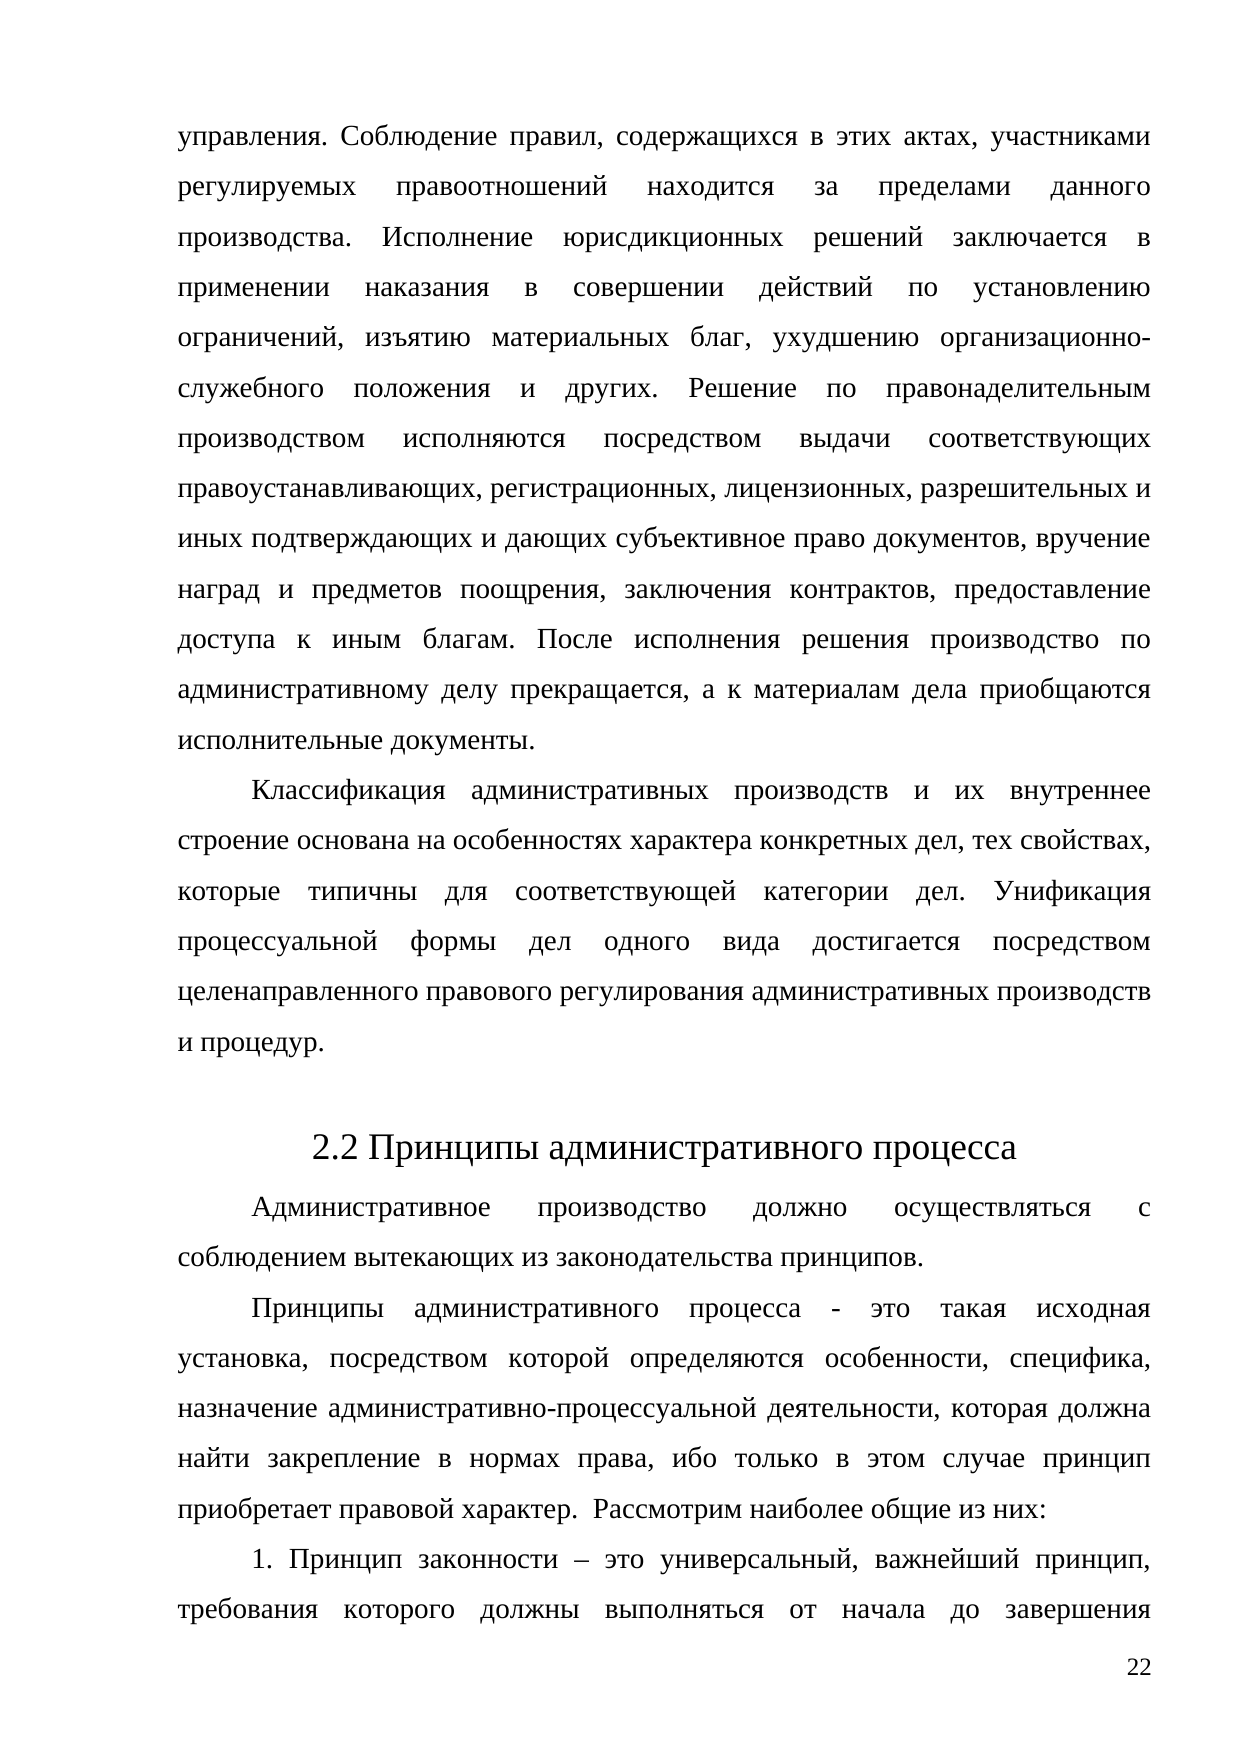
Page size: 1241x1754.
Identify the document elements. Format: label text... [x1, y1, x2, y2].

text Административное производство должно осуществляться с соблюдением вытекающих из законодательства принципов. [177, 1189, 1152, 1273]
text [177, 118, 1152, 755]
text Принципы административного процесса - это такая исходная установка, посредством которой определяются особенности, специфика, назначение административно-процессуальной деятельности, которая должна найти закрепление в нормах права, ибо только в этом случае принцип приобретает правовой характер. Рассмотрим наиболее общие из них: [177, 1290, 1152, 1524]
text Классификация административных производств и их внутреннее строение основана на особенностях характера конкретных дел, тех свойствах, которые типичны для соответствующей категории дел. Унификация процессуальной формы дел одного вида достигается посредством целенаправленного правового регулирования административных производств и процедур. [177, 772, 1152, 1057]
text 2.2 Принципы административного процесса [177, 1124, 1152, 1167]
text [177, 1541, 1152, 1625]
